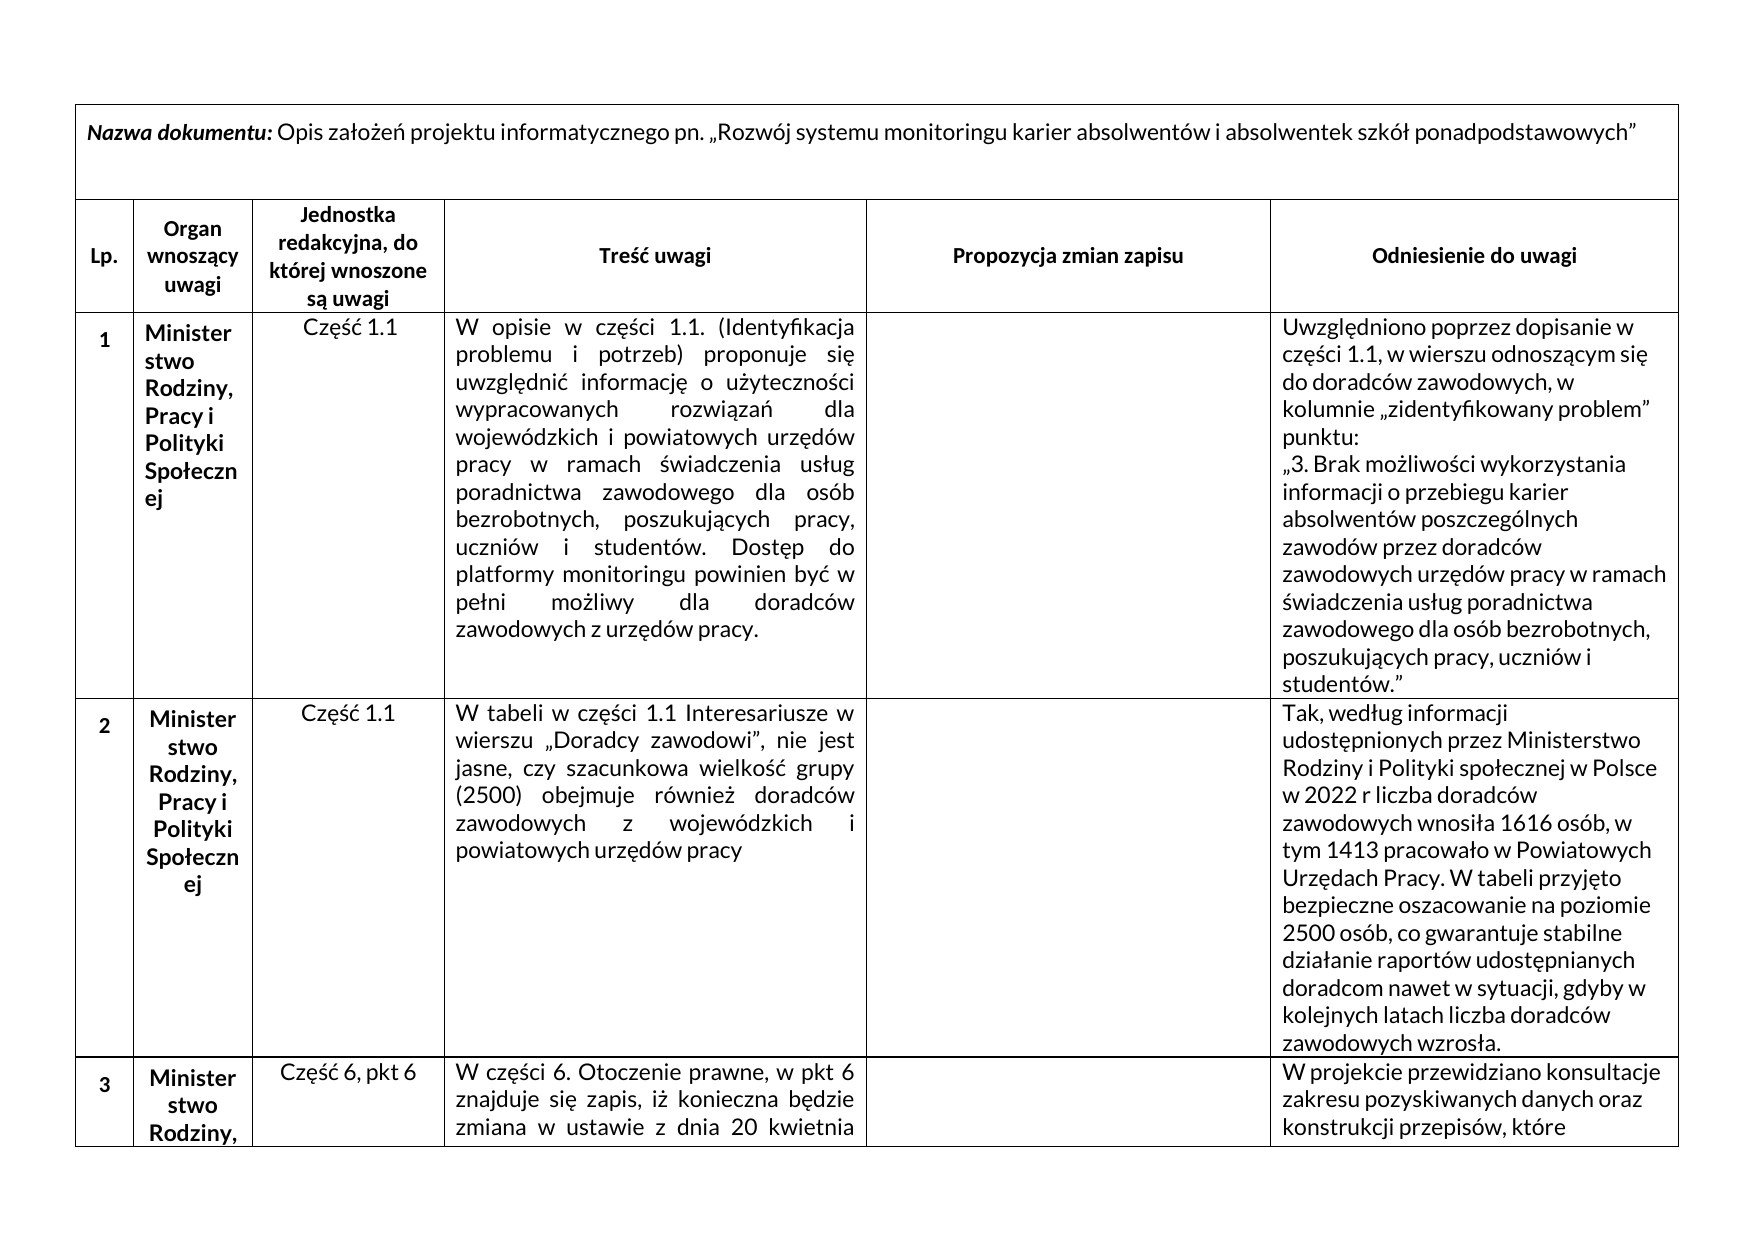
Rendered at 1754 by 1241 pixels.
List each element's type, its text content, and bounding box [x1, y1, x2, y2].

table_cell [445, 1058, 866, 1146]
table_cell W tabeli w części 1.1 Interesariusze w wierszu „Doradcy zawodowi”, nie jest jasne, czy szacunkowa wielkość grupy (2500) obejmuje również doradców zawodowych z wojewódzkich i powiatowych urzędów pracy [445, 699, 866, 1056]
table_cell Treść uwagi [445, 200, 866, 312]
table_cell 1 [76, 313, 133, 698]
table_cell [1271, 1058, 1678, 1146]
table_cell [867, 1058, 1270, 1146]
table_cell Jednostka redakcyjna, do której wnoszone są uwagi [253, 200, 444, 312]
table_cell [867, 313, 1270, 698]
table_cell Lp. [76, 200, 133, 312]
table_cell Organ wnoszący uwagi [134, 200, 252, 312]
table_cell 2 [76, 699, 133, 1056]
table_cell Część 1.1 [253, 699, 444, 1056]
table_cell [867, 699, 1270, 1056]
table_cell 3 [76, 1058, 133, 1146]
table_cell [134, 1058, 252, 1146]
table_cell W opisie w części 1.1. (Identyfikacja problemu i potrzeb) proponuje się uwzględnić informację o użyteczności wypracowanych rozwiązań dla wojewódzkich i powiatowych urzędów pracy w ramach świadczenia usług poradnictwa zawodowego dla osób bezrobotnych, poszukujących pracy, uczniów i studentów. Dostęp do platformy monitoringu powinien być w pełni możliwy dla doradców zawodowych z urzędów pracy. [445, 313, 866, 698]
table_cell Tak, według informacji udostępnionych przez Ministerstwo Rodziny i Polityki społecznej w Polsce w 2022 r liczba doradców zawodowych wnosiła 1616 osób, w tym 1413 pracowało w Powiatowych Urzędach Pracy. W tabeli przyjęto bezpieczne oszacowanie na poziomie 2500 osób, co gwarantuje stabilne działanie raportów udostępnianych doradcom nawet w sytuacji, gdyby w kolejnych latach liczba doradców zawodowych wzrosła. [1271, 699, 1678, 1056]
table_header Nazwa dokumentu: Opis założeń projektu informatycznego pn. „Rozwój systemu monitoringu karier absolwentów i absolwentek szkół ponadpodstawowych” [76, 105, 1678, 199]
table_cell Część 6, pkt 6 [253, 1058, 444, 1146]
table_cell Odniesienie do uwagi [1271, 200, 1678, 312]
table_cell Ministerstwo Rodziny, Pracy i Polityki Społecznej [134, 313, 252, 698]
table_cell Część 1.1 [253, 313, 444, 698]
table_cell Propozycja zmian zapisu [867, 200, 1270, 312]
table_cell Uwzględniono poprzez dopisanie w części 1.1, w wierszu odnoszącym się do doradców zawodowych, w kolumnie „zidentyfikowany problem” punktu: „3. Brak możliwości wykorzystania informacji o przebiegu karier absolwentów poszczególnych zawodów przez doradców zawodowych urzędów pracy w ramach świadczenia usług poradnictwa zawodowego dla osób bezrobotnych, poszukujących pracy, uczniów i studentów.” [1271, 313, 1678, 698]
table_cell Ministerstwo Rodziny, Pracy i Polityki Społecznej [134, 699, 252, 1056]
